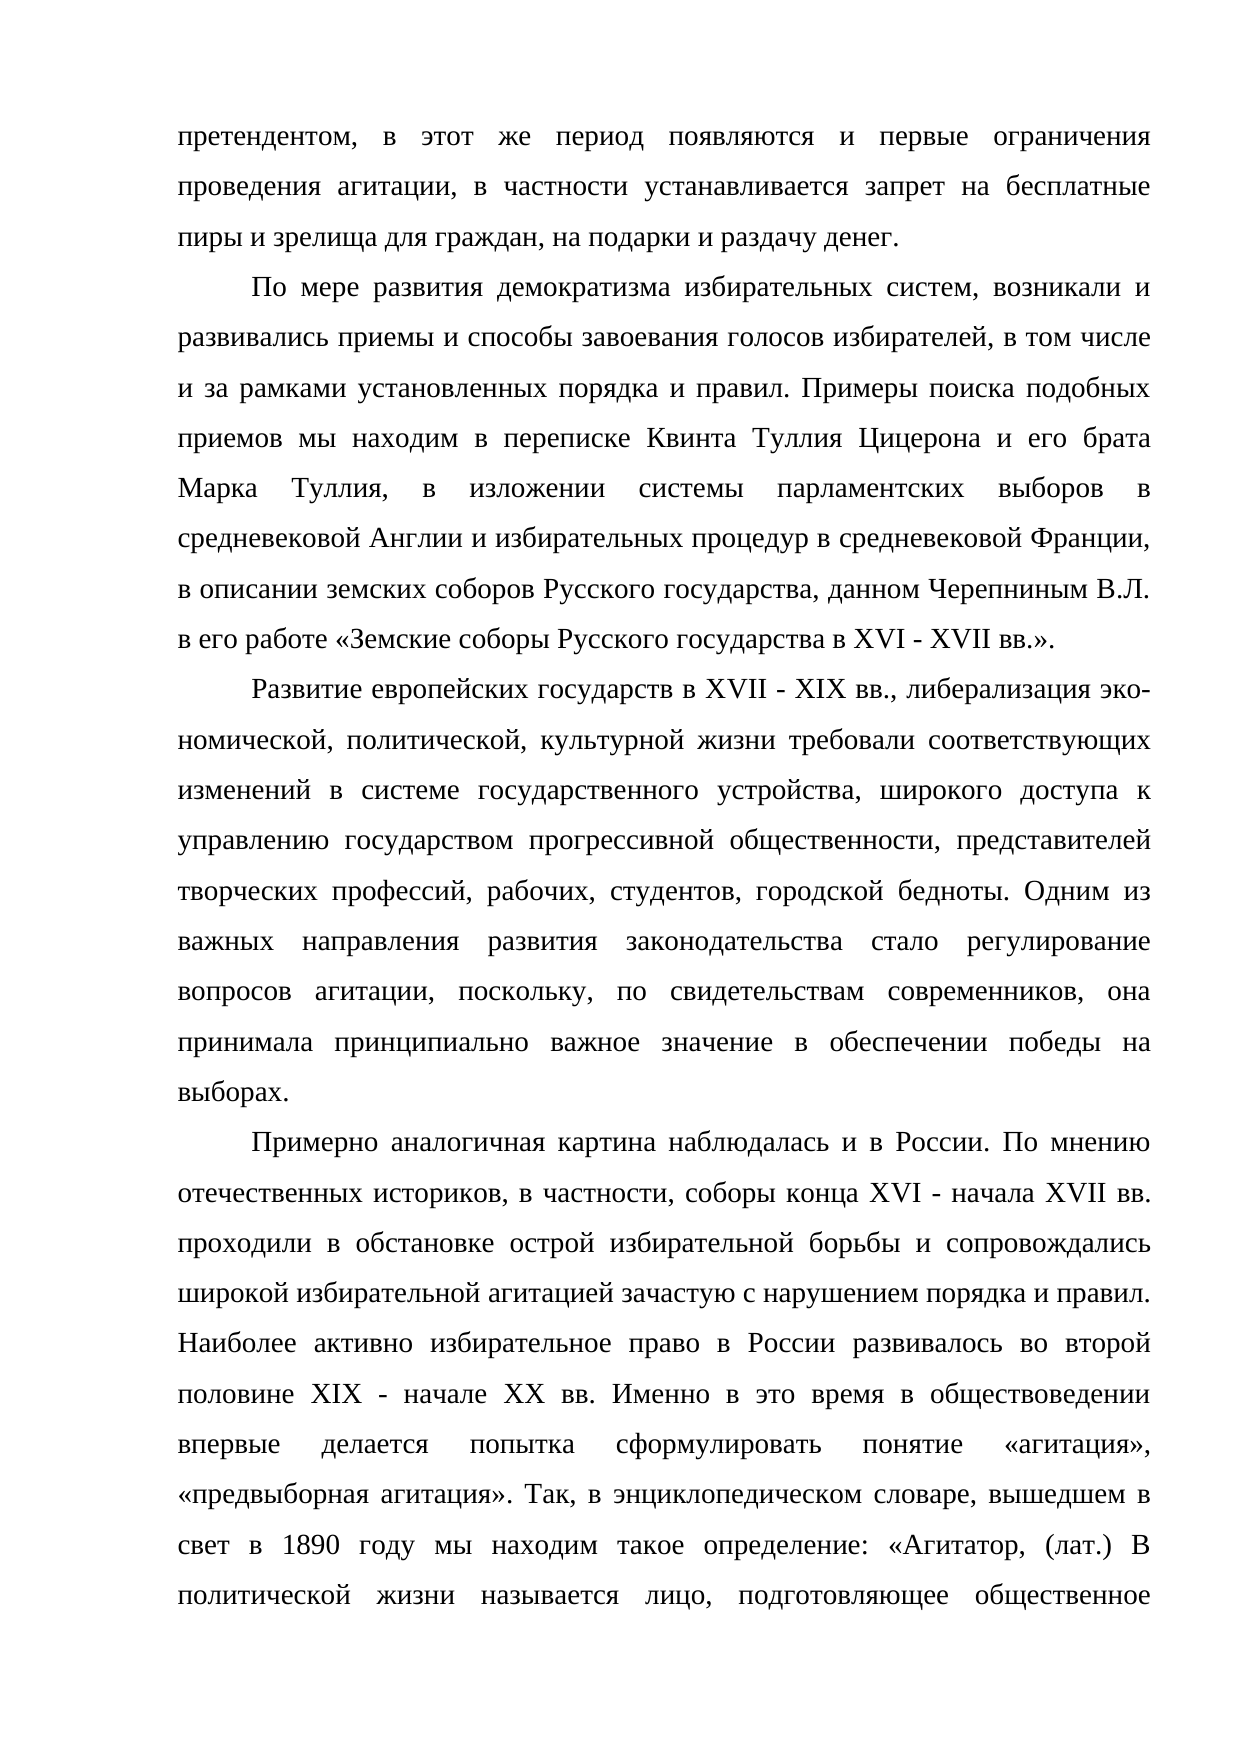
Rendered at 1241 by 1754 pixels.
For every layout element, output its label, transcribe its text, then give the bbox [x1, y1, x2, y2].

text По мере развития демократизма избирательных систем, возникали и развивались приемы и способы завоевания голосов избирателей, в том числе и за рамками установленных порядка и правил. Примеры поиска подобных приемов мы находим в переписке Квинта Туллия Цицерона и его брата Марка Туллия, в изложении системы парламентских выборов в средневековой Англии и избирательных процедур в средневековой Франции, в описании земских соборов Русского государства, данном Черепниным В.Л. в его работе «Земские соборы Русского государства в ХVI - ХVII вв.». [177, 269, 1152, 655]
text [177, 118, 1152, 252]
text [177, 1124, 1152, 1611]
text Развитие европейских государств в ХVII - XIX вв., либерализация эко- номической, политической, культурной жизни требовали соответствующих изменений в системе государственного устройства, широкого доступа к управлению государством прогрессивной общественности, представителей творческих профессий, рабочих, студентов, городской бедноты. Одним из важных направления развития законодательства стало регулирование вопросов агитации, поскольку, по свидетельствам современников, она принимала принципиально важное значение в обеспечении победы на выборах. [177, 672, 1152, 1108]
